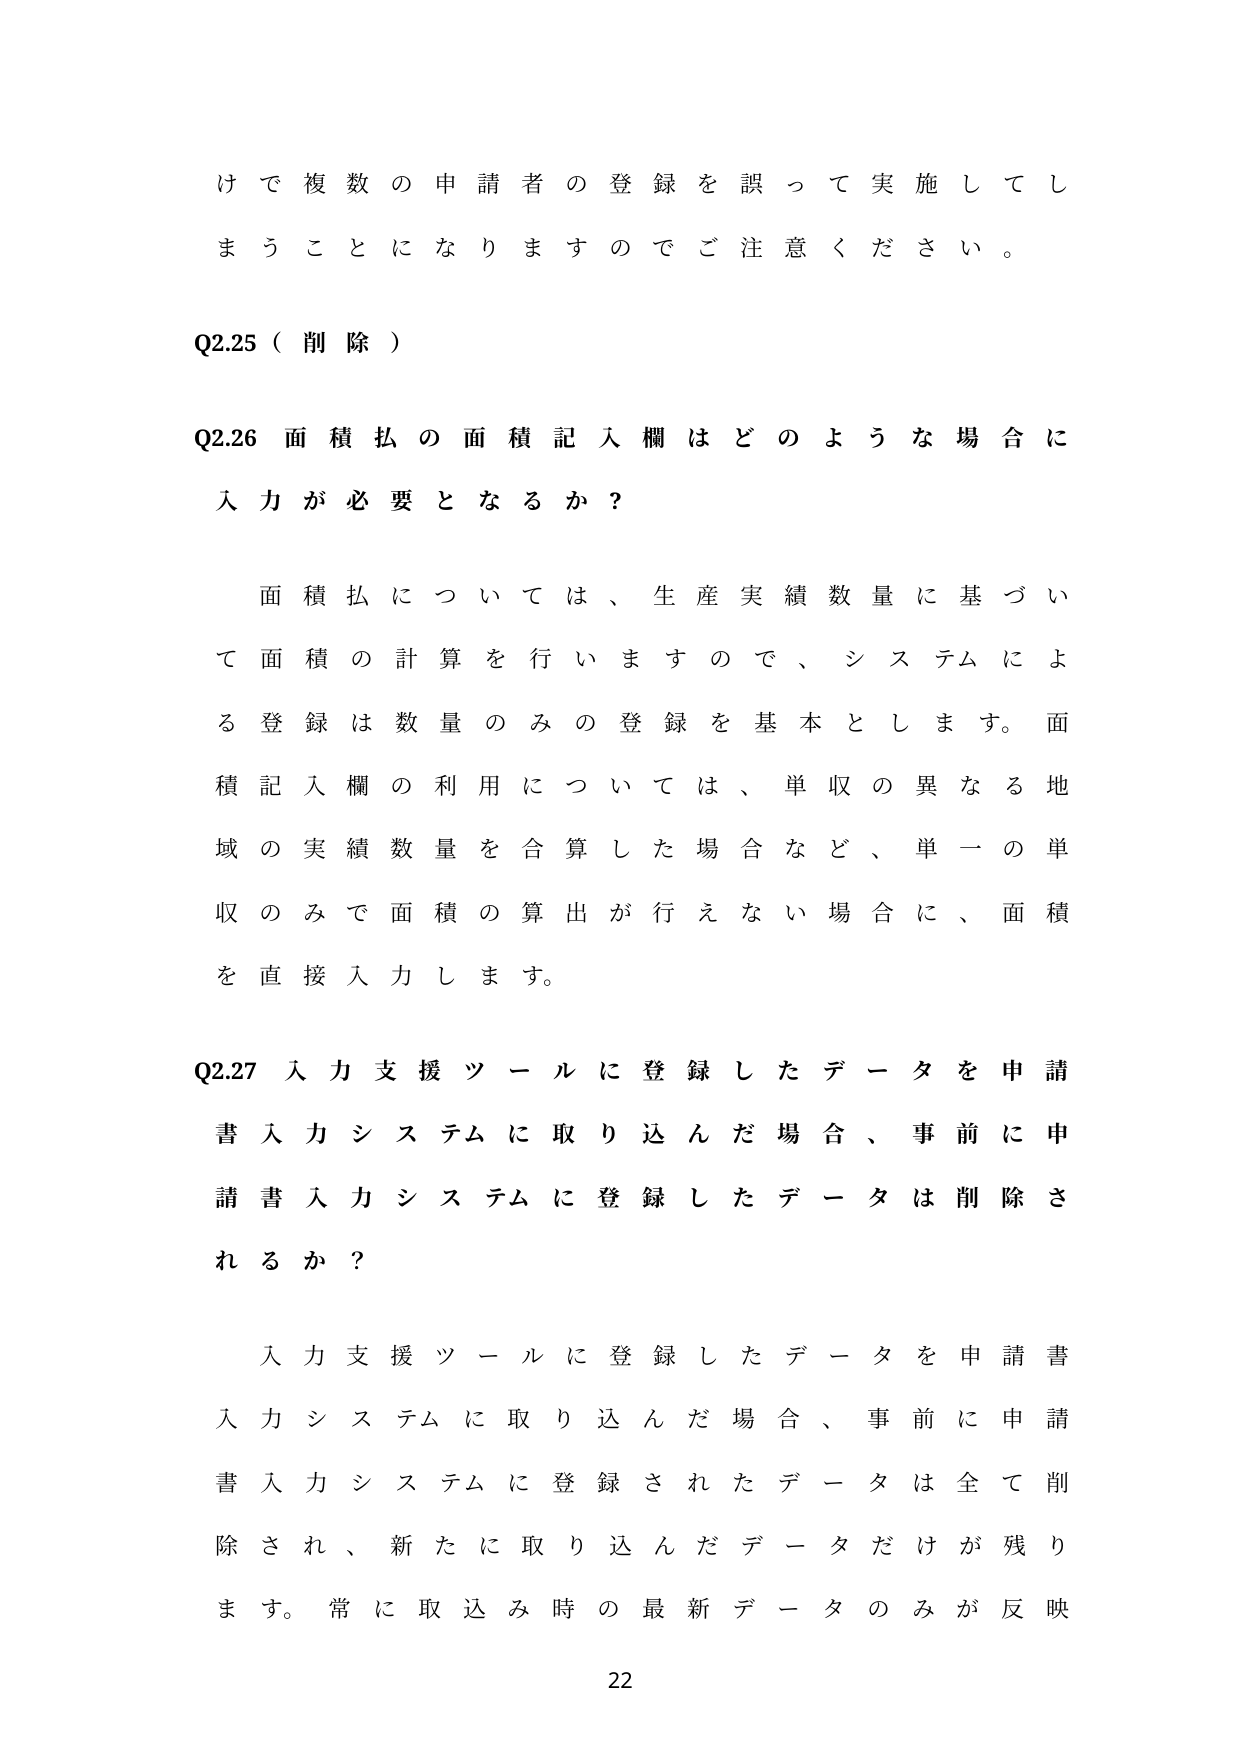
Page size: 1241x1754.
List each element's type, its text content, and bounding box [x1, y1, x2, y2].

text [181, 1323, 1090, 1639]
text Q2.27 入力支援ツールに登録したデータを申請書入力システムに取り込んだ場合、事前に申請書入力システムに登録したデータは削除されるか？ [172, 1038, 1090, 1291]
text 面積払については、生産実績数量に基づいて面積の計算を行いますので、システムによる登録は数量のみの登録を基本とします。面積記入欄の利用については、単収の異なる地域の実績数量を合算した場合など、単一の単収のみで面積の算出が行えない場合に、面積を直接入力します。 [181, 563, 1090, 1006]
text Q2.26 面積払の面積記入欄はどのような場合に入力が必要となるか? [172, 404, 1090, 531]
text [181, 151, 1090, 278]
text Q2.25（削除） [172, 309, 1090, 373]
